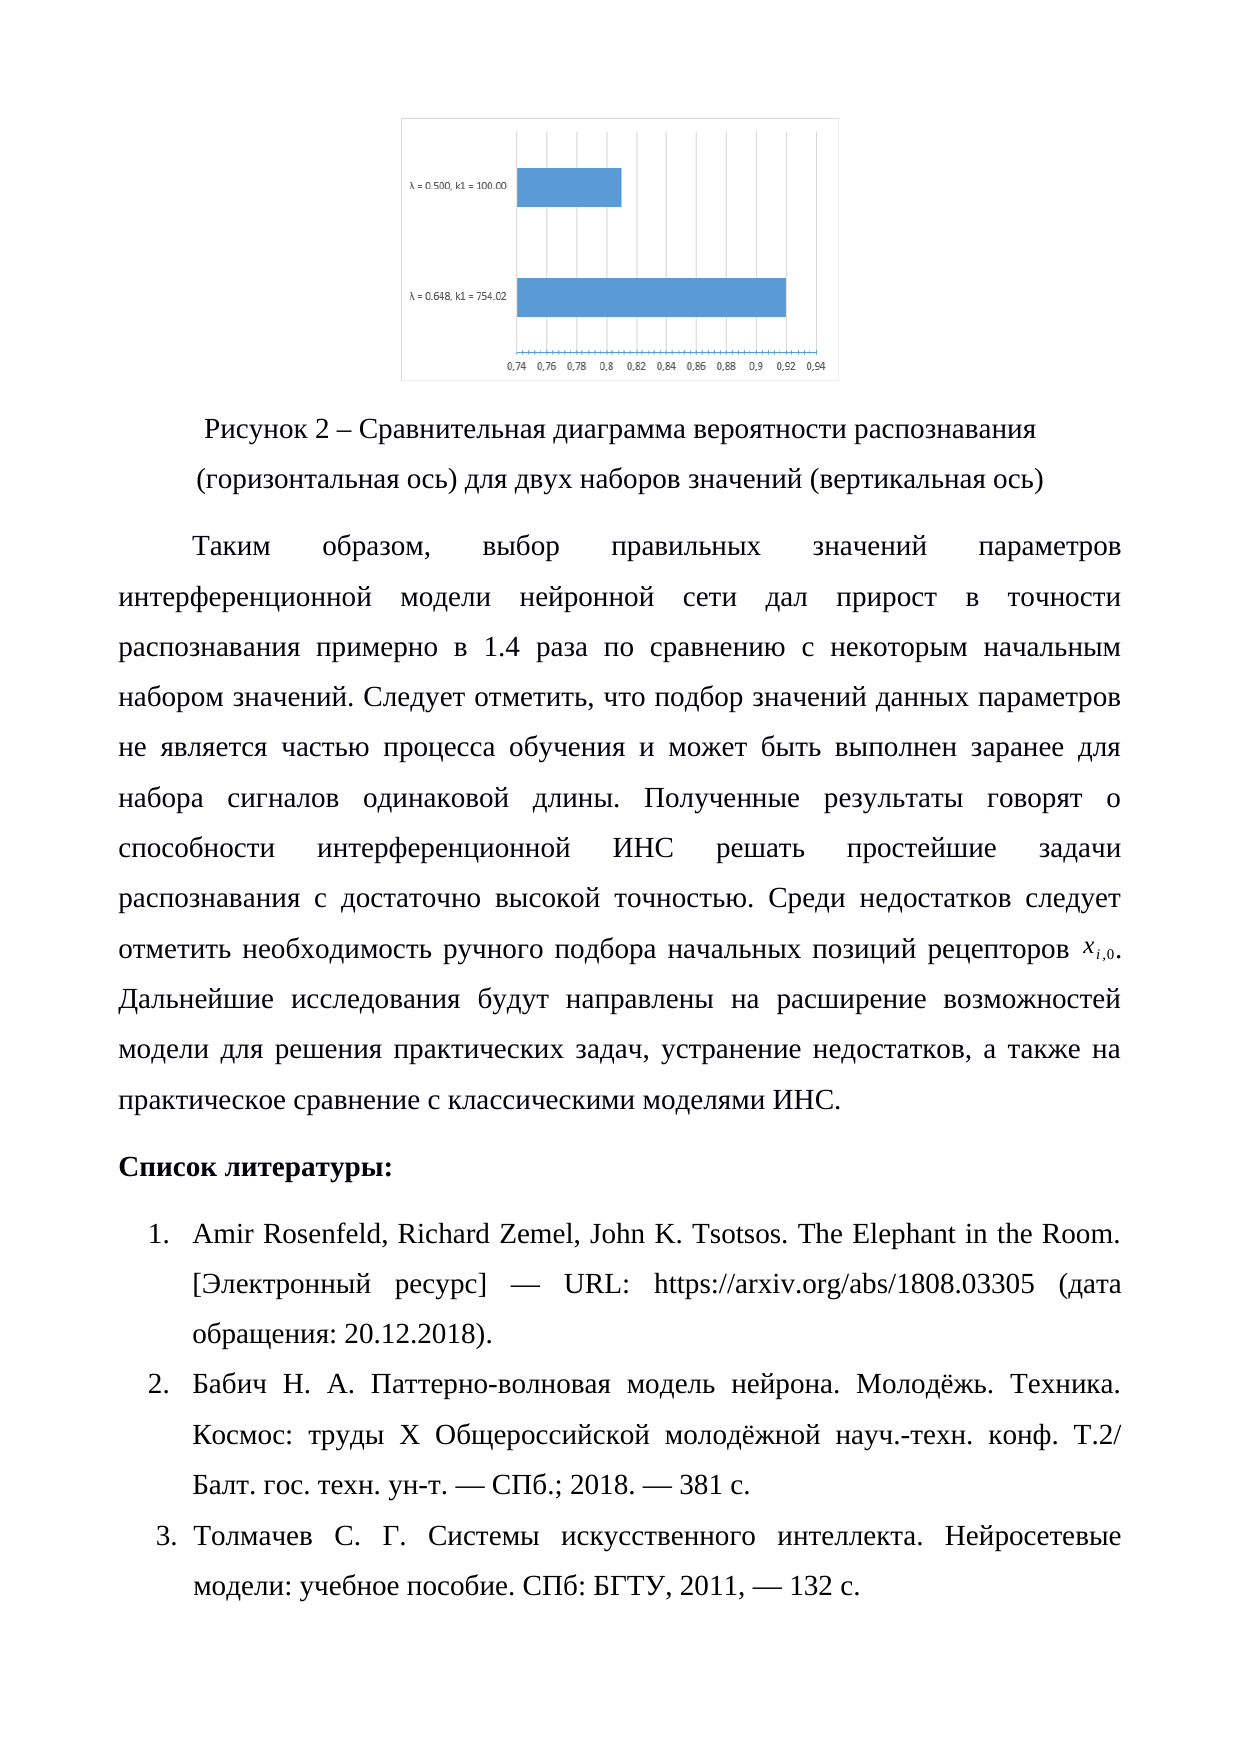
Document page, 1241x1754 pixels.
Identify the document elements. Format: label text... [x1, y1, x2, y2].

picture [401, 118, 839, 381]
list Бабич Н. А. Паттерно-волновая модель нейрона. Молодёжь. Техника. Космос: труды Х Общероссийской молодёжной науч.-техн. конф. Т.2/ Балт. гос. техн. ун-т. — СПб.; 2018. — 381 с. [148, 1367, 1122, 1501]
text Таким образом, выбор правильных значений параметров интерференционной модели нейронной сети дал прирост в точности распознавания примерно в 1.4 раза по сравнению с некоторым начальным набором значений. Следует отметить, что подбор значений данных параметров не является частью процесса обучения и может быть выполнен заранее для набора сигналов одинаковой длины. Полученные результаты говорят о способности интерференционной ИНС решать простейшие задачи распознавания с достаточно высокой точностью. Среди недостатков следует отметить необходимость ручного подбора начальных позиций рецепторов . Дальнейшие исследования будут направлены на расширение возможностей модели для решения практических задач, устранение недостатков, а также на практическое сравнение с классическими моделями ИНС. [118, 528, 1122, 1115]
list Толмачев С. Г. Системы искусственного интеллекта. Нейросетевые модели: учебное пособие. СПб: БГТУ, 2011, — 132 с. [156, 1518, 1122, 1601]
text Список литературы: [118, 1149, 1122, 1182]
text Рисунок 2 – Сравнительная диаграмма вероятности распознавания (горизонтальная ось) для двух наборов значений (вертикальная ось) [118, 411, 1122, 495]
list Amir Rosenfeld, Richard Zemel, John K. Tsotsos. The Elephant in the Room. [Электронный ресурс] — URL: https://arxiv.org/abs/1808.03305 (дата обращения: 20.12.2018). [148, 1216, 1122, 1350]
